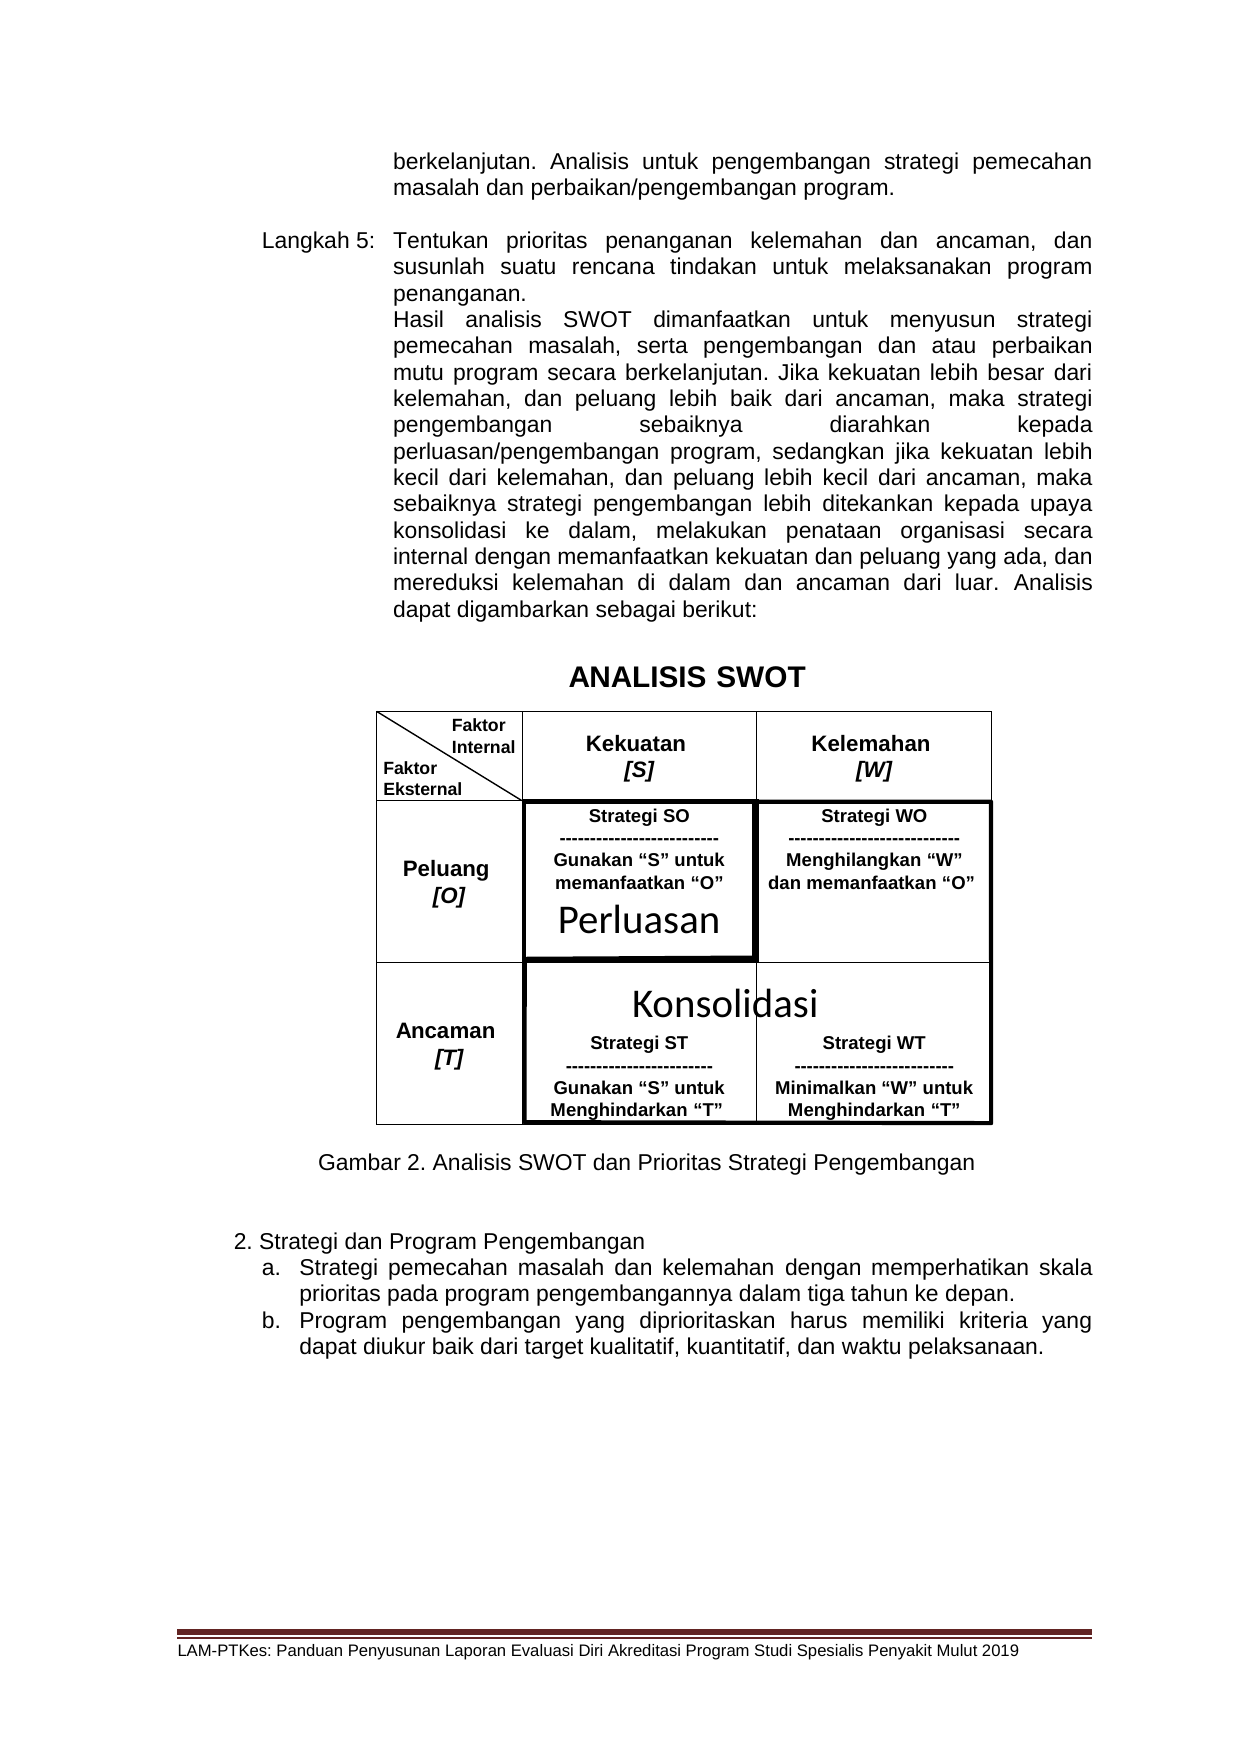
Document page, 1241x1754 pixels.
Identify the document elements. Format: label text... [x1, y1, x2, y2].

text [262, 148, 1092, 200]
list Strategi pemecahan masalah dan kelemahan dengan memperhatikan skala prioritas pada program pengembangannya dalam tiga tahun ke depan. [262, 1254, 1092, 1307]
text Gambar 2. Analisis SWOT dan Prioritas Strategi Pengembangan [318, 622, 1092, 1175]
list Program pengembangan yang diprioritaskan harus memiliki kriteria yang dapat diukur baik dari target kualitatif, kuantitatif, dan waktu pelaksanaan. [262, 1307, 1092, 1359]
subtitle 2. Strategi dan Program Pengembangan [177, 1228, 1092, 1254]
text Langkah 5: Tentukan prioritas penanganan kelemahan dan ancaman, dan susunlah suatu rencana tindakan untuk melaksanakan program penanganan. [262, 227, 1092, 306]
text Hasil analisis SWOT dimanfaatkan untuk menyusun strategi pemecahan masalah, serta pengembangan dan atau perbaikan mutu program secara berkelanjutan. Jika kekuatan lebih besar dari kelemahan, dan peluang lebih baik dari ancaman, maka strategi pengembangan sebaiknya diarahkan kepada perluasan/pengembangan program, sedangkan jika kekuatan lebih kecil dari kelemahan, dan peluang lebih kecil dari ancaman, maka sebaiknya strategi pengembangan lebih ditekankan kepada upaya konsolidasi ke dalam, melakukan penataan organisasi secara internal dengan memanfaatkan kekuatan dan peluang yang ada, dan mereduksi kelemahan di dalam dan ancaman dari luar. Analisis dapat digambarkan sebagai berikut: [393, 306, 1092, 622]
